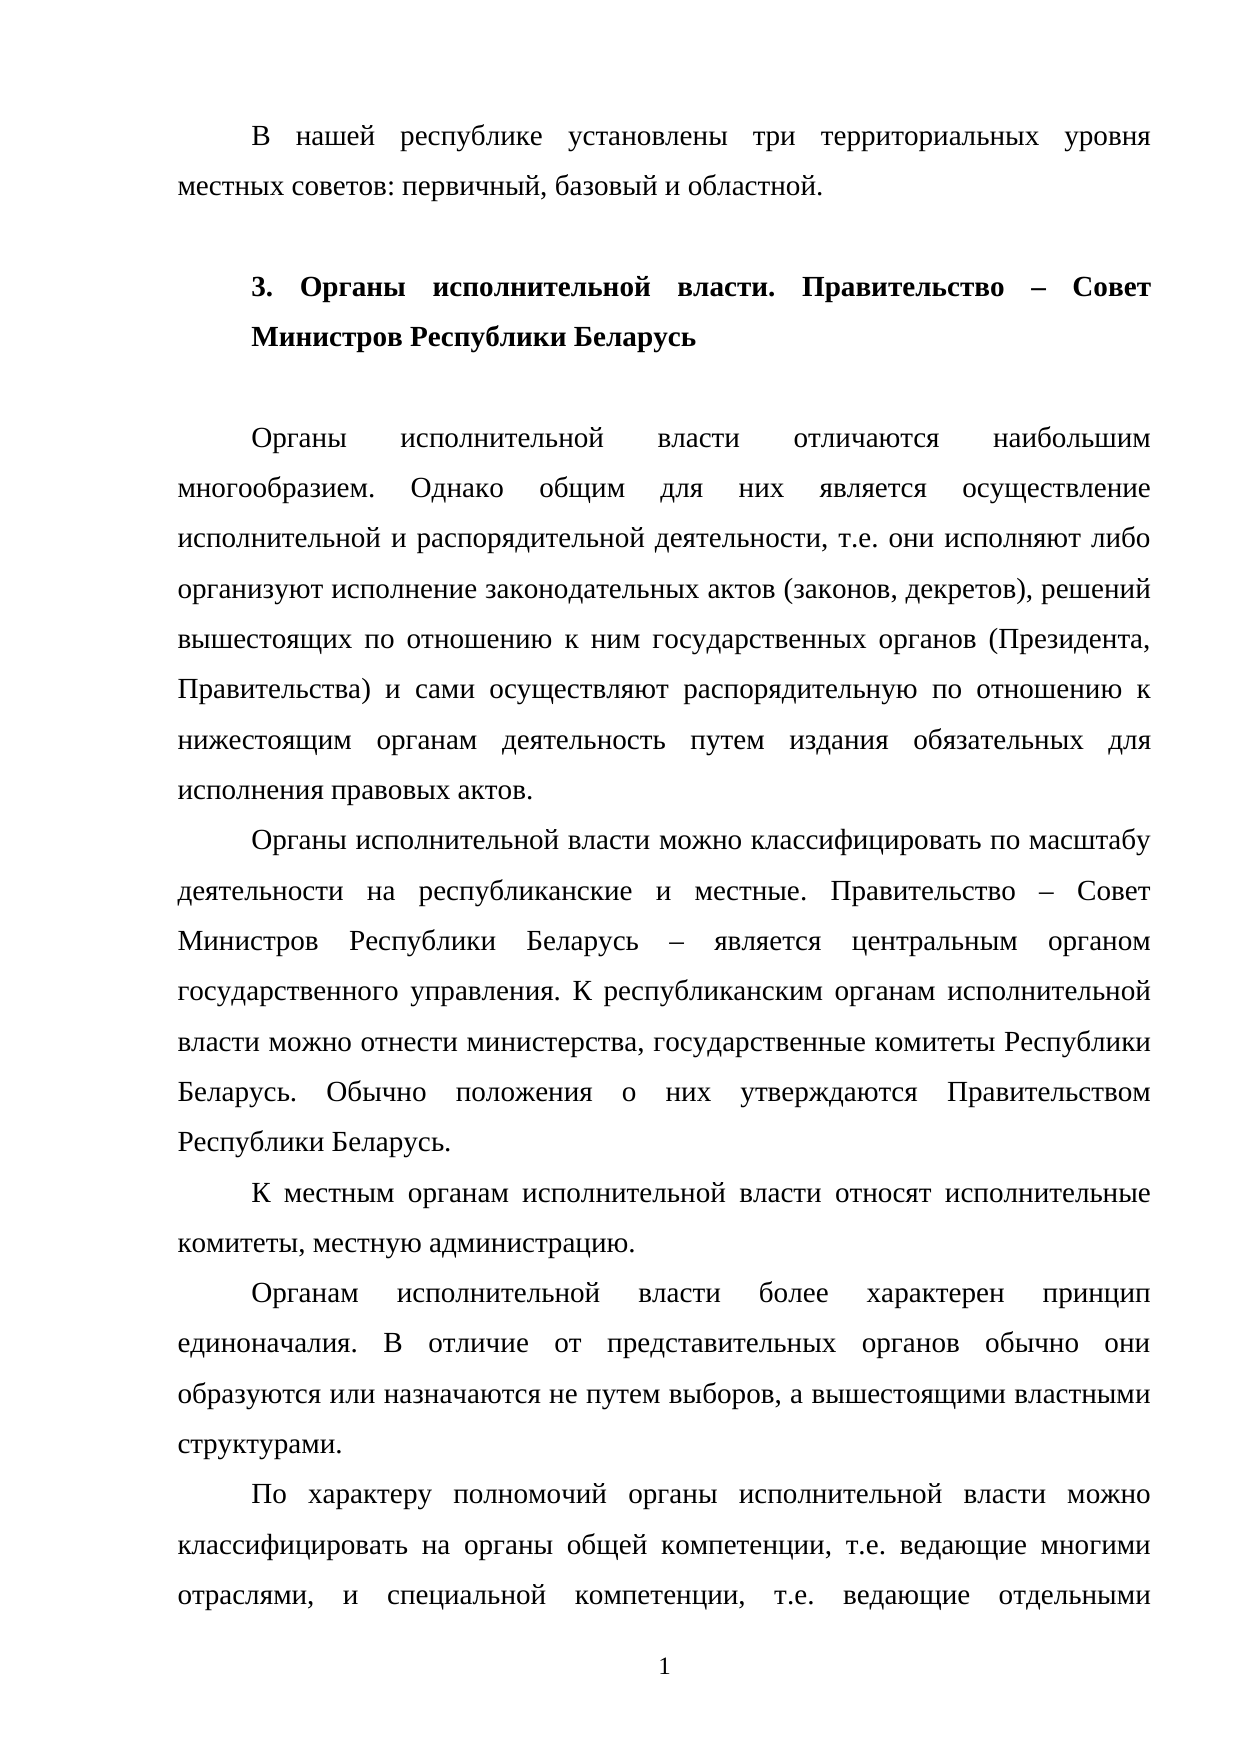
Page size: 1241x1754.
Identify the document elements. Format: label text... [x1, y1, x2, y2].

text Органы исполнительной власти можно классифицировать по масштабу деятельности на республиканские и местные. Правительство – Совет Министров Республики Беларусь – является центральным органом государственного управления. К республиканским органам исполнительной власти можно отнести министерства, государственные комитеты Республики Беларусь. Обычно положения о них утверждаются Правительством Республики Беларусь. [177, 822, 1152, 1158]
text Органам исполнительной власти более характерен принцип единоначалия. В отличие от представительных органов обычно они образуются или назначаются не путем выборов, а вышестоящими властными структурами. [177, 1275, 1152, 1460]
text К местным органам исполнительной власти относят исполнительные комитеты, местную администрацию. [177, 1175, 1152, 1258]
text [177, 1477, 1152, 1611]
text Органы исполнительной власти отличаются наибольшим многообразием. Однако общим для них является осуществление исполнительной и распорядительной деятельности, т.е. они исполняют либо организуют исполнение законодательных актов (законов, декретов), решений вышестоящих по отношению к ним государственных органов (Президента, Правительства) и сами осуществляют распорядительную по отношению к нижестоящим органам деятельность путем издания обязательных для исполнения правовых актов. [177, 420, 1152, 806]
text 3. Органы исполнительной власти. Правительство – Совет Министров Республики Беларусь [251, 269, 1152, 353]
text В нашей республике установлены три территориальных уровня местных советов: первичный, базовый и областной. [177, 118, 1152, 202]
